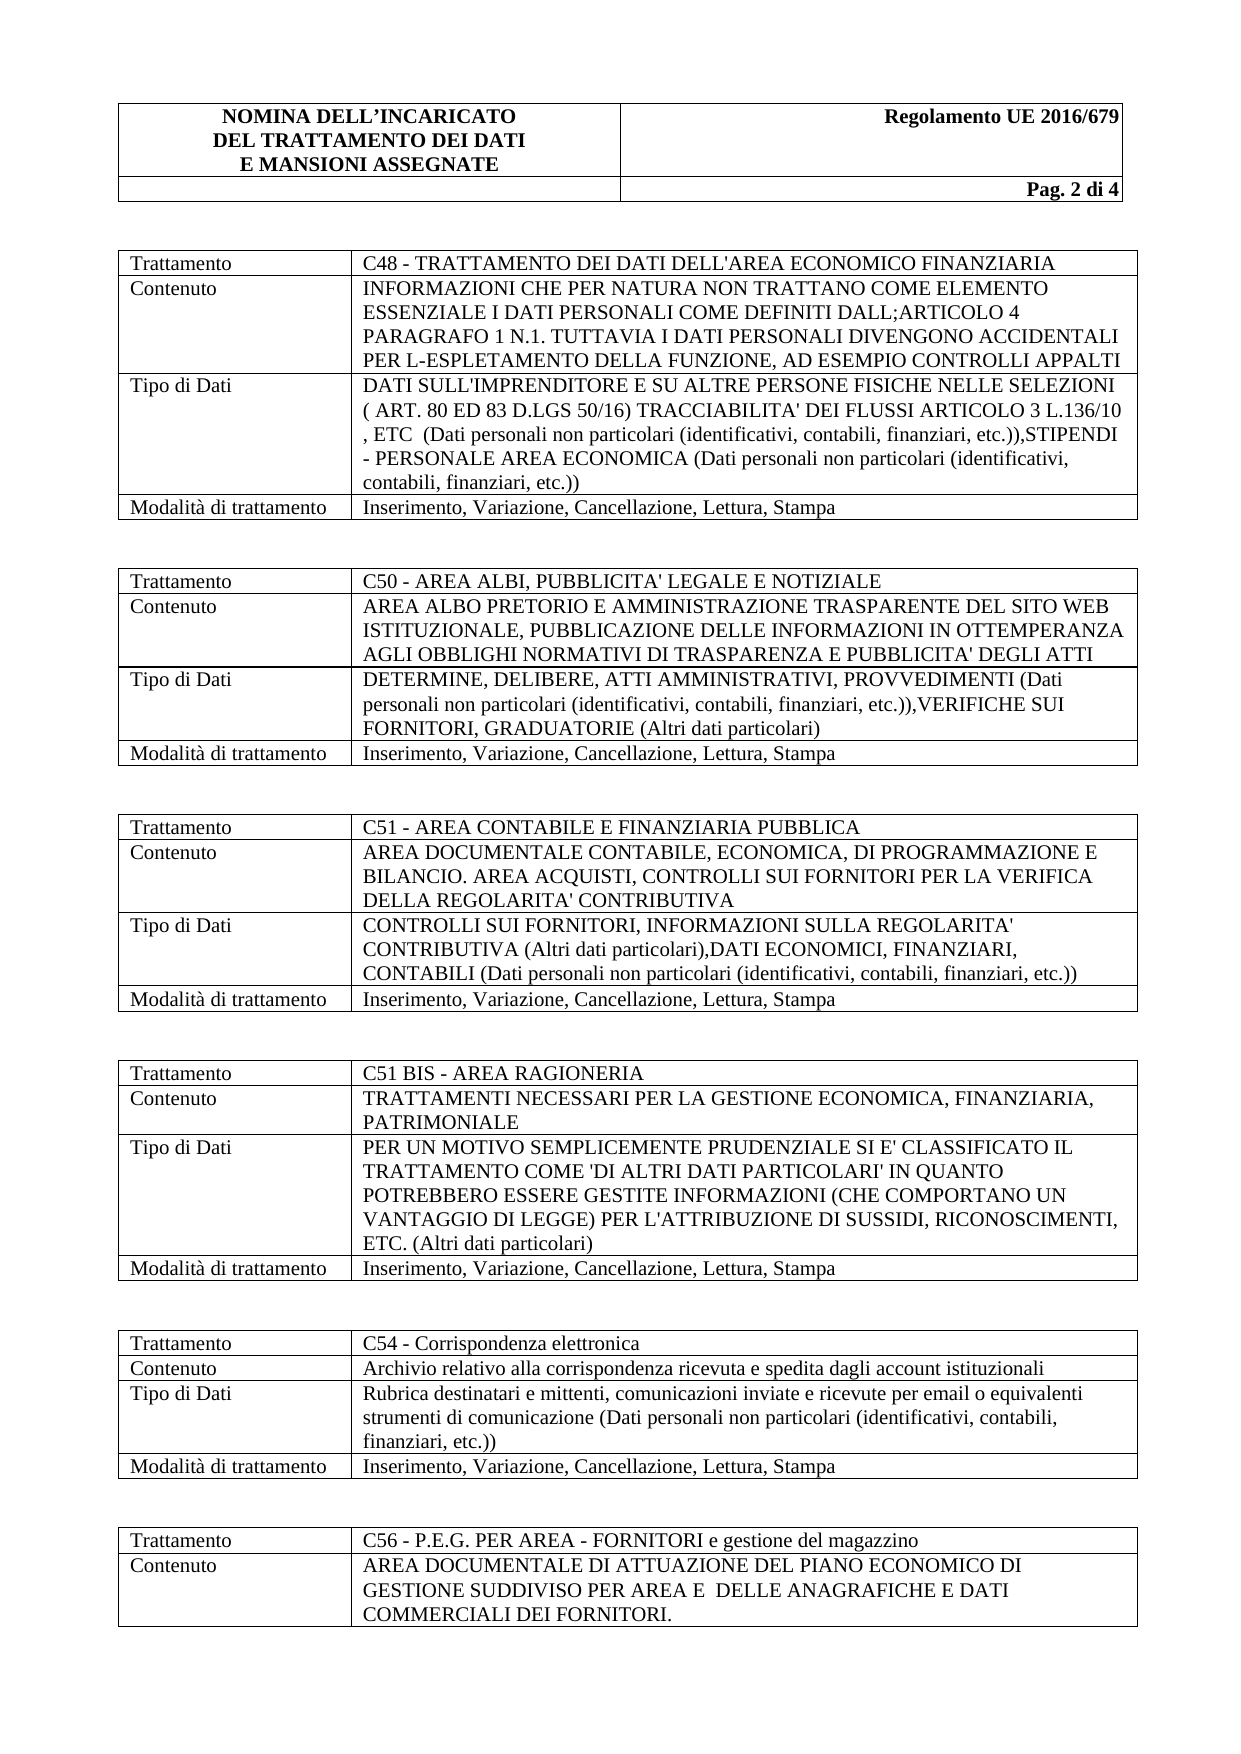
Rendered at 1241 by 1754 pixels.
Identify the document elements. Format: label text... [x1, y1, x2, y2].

table_cell AREA ALBO PRETORIO E AMMINISTRAZIONE TRASPARENTE DEL SITO WEB ISTITUZIONALE, PUBBLICAZIONE DELLE INFORMAZIONI IN OTTEMPERANZA AGLI OBBLIGHI NORMATIVI DI TRASPARENZA E PUBBLICITA' DEGLI ATTI [352, 594, 1137, 666]
table_cell Modalità di trattamento [119, 741, 351, 765]
table_cell Inserimento, Variazione, Cancellazione, Lettura, Stampa [352, 495, 1137, 519]
table_header Trattamento [119, 1061, 351, 1085]
table_cell INFORMAZIONI CHE PER NATURA NON TRATTANO COME ELEMENTO ESSENZIALE I DATI PERSONALI COME DEFINITI DALL;ARTICOLO 4 PARAGRAFO 1 N.1. TUTTAVIA I DATI PERSONALI DIVENGONO ACCIDENTALI PER L-ESPLETAMENTO DELLA FUNZIONE, AD ESEMPIO CONTROLLI APPALTI [352, 276, 1137, 372]
table_cell DETERMINE, DELIBERE, ATTI AMMINISTRATIVI, PROVVEDIMENTI (Dati personali non particolari (identificativi, contabili, finanziari, etc.)),VERIFICHE SUI FORNITORI, GRADUATORIE (Altri dati particolari) [352, 668, 1137, 739]
table_cell PER UN MOTIVO SEMPLICEMENTE PRUDENZIALE SI E' CLASSIFICATO IL TRATTAMENTO COME 'DI ALTRI DATI PARTICOLARI' IN QUANTO POTREBBERO ESSERE GESTITE INFORMAZIONI (CHE COMPORTANO UN VANTAGGIO DI LEGGE) PER L'ATTRIBUZIONE DI SUSSIDI, RICONOSCIMENTI, ETC. (Altri dati particolari) [352, 1135, 1137, 1255]
table_cell TRATTAMENTI NECESSARI PER LA GESTIONE ECONOMICA, FINANZIARIA, PATRIMONIALE [352, 1086, 1137, 1134]
table_header Trattamento [119, 815, 351, 839]
table_header Trattamento [119, 569, 351, 593]
table_cell Modalità di trattamento [119, 1454, 351, 1478]
table_cell Inserimento, Variazione, Cancellazione, Lettura, Stampa [352, 741, 1137, 765]
table_header C51 BIS - AREA RAGIONERIA [352, 1061, 1137, 1085]
table_header C54 - Corrispondenza elettronica [352, 1331, 1137, 1355]
table_cell CONTROLLI SUI FORNITORI, INFORMAZIONI SULLA REGOLARITA' CONTRIBUTIVA (Altri dati particolari),DATI ECONOMICI, FINANZIARI, CONTABILI (Dati personali non particolari (identificativi, contabili, finanziari, etc.)) [352, 913, 1137, 985]
table_cell Contenuto [119, 1356, 351, 1380]
table_header Trattamento [119, 251, 351, 275]
table_cell DATI SULL'IMPRENDITORE E SU ALTRE PERSONE FISICHE NELLE SELEZIONI ( ART. 80 ED 83 D.LGS 50/16) TRACCIABILITA' DEI FLUSSI ARTICOLO 3 L.136/10 , ETC (Dati personali non particolari (identificativi, contabili, finanziari, etc.)),STIPENDI - PERSONALE AREA ECONOMICA (Dati personali non particolari (identificativi, contabili, finanziari, etc.)) [352, 374, 1137, 494]
table_cell Inserimento, Variazione, Cancellazione, Lettura, Stampa [352, 1454, 1137, 1478]
table_header C51 - AREA CONTABILE E FINANZIARIA PUBBLICA [352, 815, 1137, 839]
table_header C50 - AREA ALBI, PUBBLICITA' LEGALE E NOTIZIALE [352, 569, 1137, 593]
table_cell Tipo di Dati [119, 374, 351, 494]
table_header C48 - TRATTAMENTO DEI DATI DELL'AREA ECONOMICO FINANZIARIA [352, 251, 1137, 275]
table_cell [352, 1554, 1137, 1626]
table_cell Tipo di Dati [119, 1135, 351, 1255]
table_cell Modalità di trattamento [119, 1256, 351, 1280]
table_header C56 - P.E.G. PER AREA - FORNITORI e gestione del magazzino [352, 1528, 1137, 1552]
table_cell Rubrica destinatari e mittenti, comunicazioni inviate e ricevute per email o equivalenti strumenti di comunicazione (Dati personali non particolari (identificativi, contabili, finanziari, etc.)) [352, 1381, 1137, 1453]
table_cell Inserimento, Variazione, Cancellazione, Lettura, Stampa [352, 1256, 1137, 1280]
table_cell Modalità di trattamento [119, 986, 351, 1011]
table_cell Contenuto [119, 276, 351, 372]
table_cell Contenuto [119, 594, 351, 666]
table_header Trattamento [119, 1331, 351, 1355]
table_cell Tipo di Dati [119, 668, 351, 739]
table_cell Archivio relativo alla corrispondenza ricevuta e spedita dagli account istituzionali [352, 1356, 1137, 1380]
table_header Trattamento [119, 1528, 351, 1552]
table_cell Tipo di Dati [119, 913, 351, 985]
table_cell AREA DOCUMENTALE CONTABILE, ECONOMICA, DI PROGRAMMAZIONE E BILANCIO. AREA ACQUISTI, CONTROLLI SUI FORNITORI PER LA VERIFICA DELLA REGOLARITA' CONTRIBUTIVA [352, 840, 1137, 912]
table_cell Inserimento, Variazione, Cancellazione, Lettura, Stampa [352, 986, 1137, 1011]
table_cell Contenuto [119, 1086, 351, 1134]
table_cell Contenuto [119, 840, 351, 912]
table_cell Contenuto [119, 1554, 351, 1626]
table_cell Tipo di Dati [119, 1381, 351, 1453]
table_cell Modalità di trattamento [119, 495, 351, 519]
